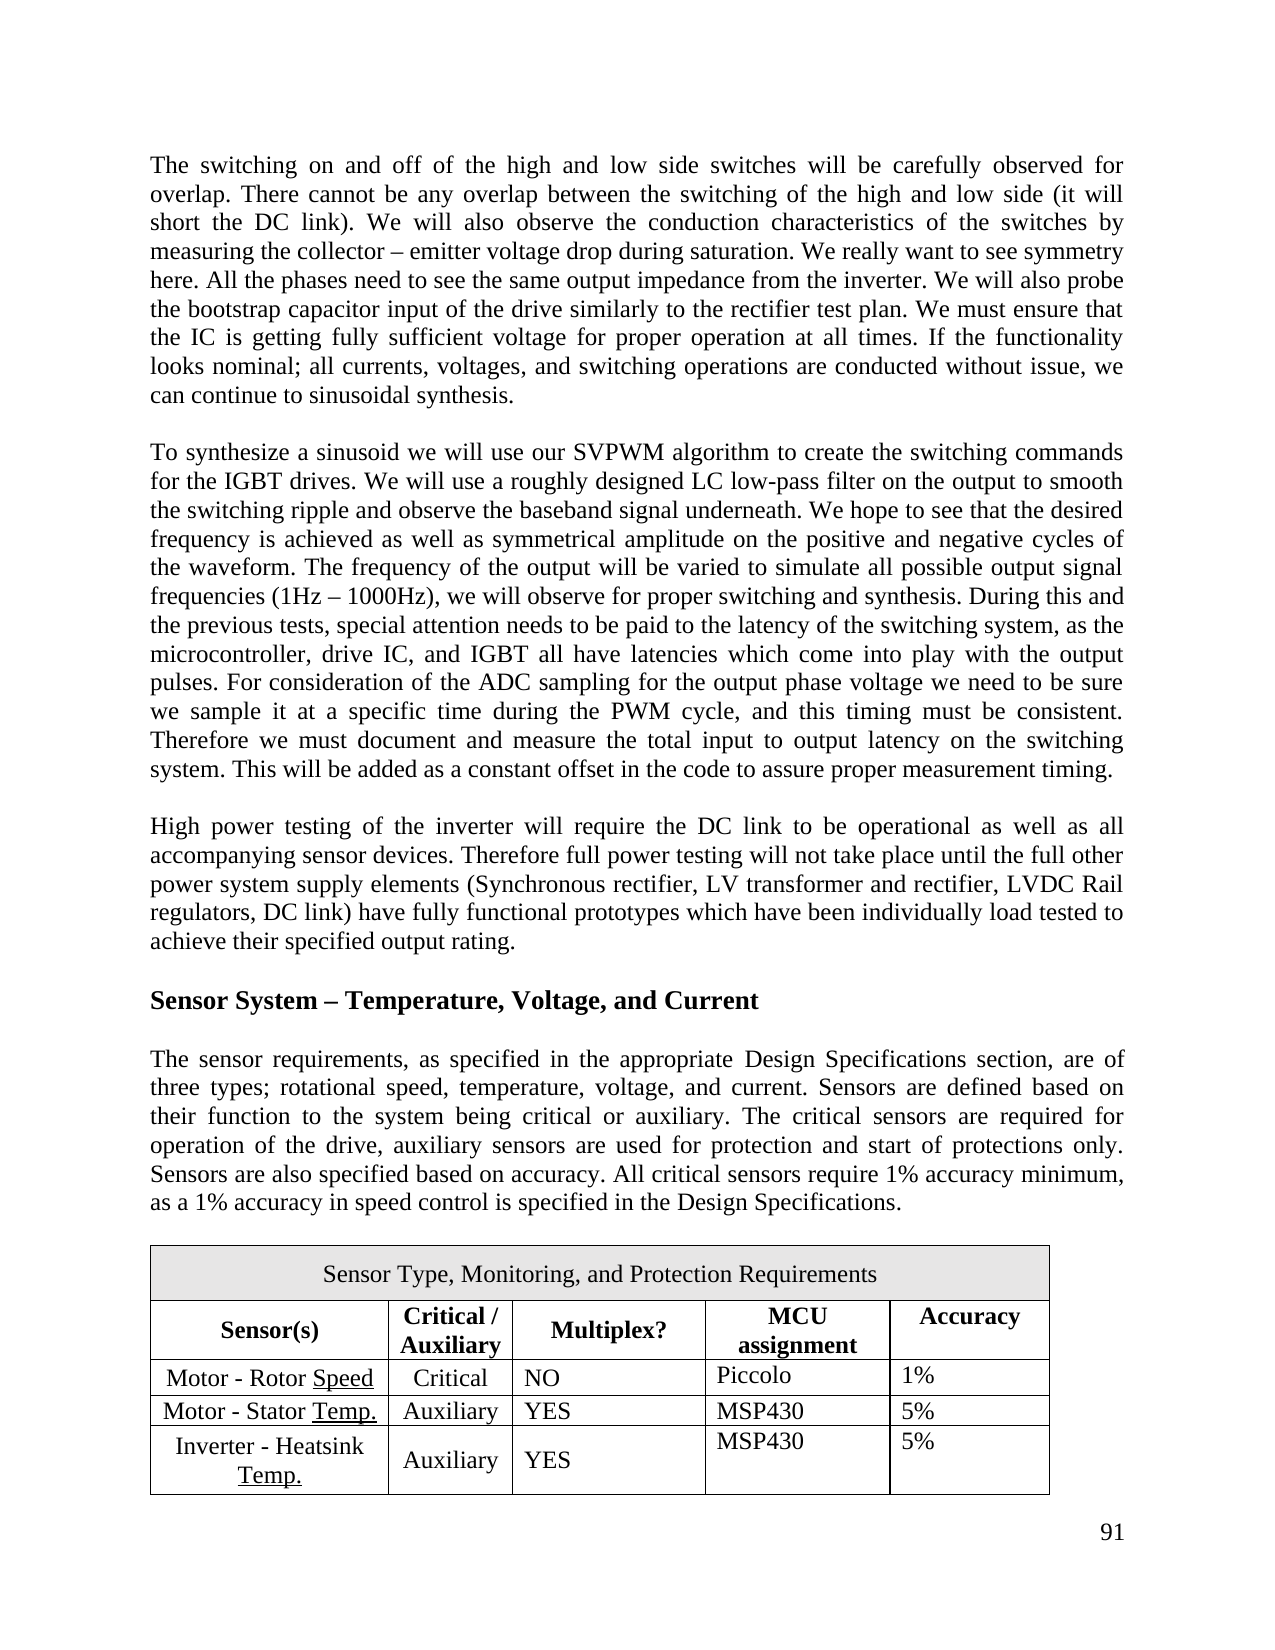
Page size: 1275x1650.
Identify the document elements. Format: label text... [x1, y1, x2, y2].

table_cell MSP430 [706, 1426, 889, 1494]
table_cell YES [513, 1426, 705, 1494]
text The sensor requirements, as specified in the appropriate Design Specifications section, are of three types; rotational speed, temperature, voltage, and current. Sensors are defined based on their function to the system being critical or auxiliary. The critical sensors are required for operation of the drive, auxiliary sensors are used for protection and start of protections only. Sensors are also specified based on accuracy. All critical sensors require 1% accuracy minimum, as a 1% accuracy in speed control is specified in the Design Specifications. [150, 1044, 1125, 1216]
table_cell Inverter - Heatsink Temp. [151, 1426, 388, 1494]
table_cell MSP430 [706, 1396, 889, 1425]
table_cell Critical [389, 1360, 512, 1395]
table_cell MCU assignment [706, 1301, 889, 1359]
table_cell Multiplex? [513, 1301, 705, 1359]
table_cell 5% [891, 1396, 1049, 1425]
table_cell Motor - Stator Temp. [151, 1396, 388, 1425]
table_cell Critical / Auxiliary [389, 1301, 512, 1359]
text To synthesize a sinusoid we will use our SVPWM algorithm to create the switching commands for the IGBT drives. We will use a roughly designed LC low-pass filter on the output to smooth the switching ripple and observe the baseband signal underneath. We hope to see that the desired frequency is achieved as well as symmetrical amplitude on the positive and negative cycles of the waveform. The frequency of the output will be varied to simulate all possible output signal frequencies (1Hz – 1000Hz), we will observe for proper switching and synthesis. During this and the previous tests, special attention needs to be paid to the latency of the switching system, as the microcontroller, drive IC, and IGBT all have latencies which come into play with the output pulses. For consideration of the ADC sampling for the output phase voltage we need to be sure we sample it at a specific time during the PWM cycle, and this timing must be consistent. Therefore we must document and measure the total input to output latency on the switching system. This will be added as a constant offset in the code to assure proper measurement timing. [150, 437, 1125, 782]
subtitle Sensor System – Temperature, Voltage, and Current [150, 984, 1125, 1015]
table_cell Sensor(s) [151, 1301, 388, 1359]
table_cell YES [513, 1396, 705, 1425]
table_cell NO [513, 1360, 705, 1395]
table_cell 1% [891, 1360, 1049, 1395]
table_cell Motor - Rotor Speed [151, 1360, 388, 1395]
text High power testing of the inverter will require the DC link to be operational as well as all accompanying sensor devices. Therefore full power testing will not take place until the full other power system supply elements (Synchronous rectifier, LV transformer and rectifier, LVDC Rail regulators, DC link) have fully functional prototypes which have been individually load tested to achieve their specified output rating. [150, 811, 1125, 955]
table_cell Auxiliary [389, 1426, 512, 1494]
table_header Sensor Type, Monitoring, and Protection Requirements [151, 1246, 1049, 1300]
table_cell Auxiliary [389, 1396, 512, 1425]
table_cell Accuracy [891, 1301, 1049, 1359]
text The switching on and off of the high and low side switches will be carefully observed for overlap. There cannot be any overlap between the switching of the high and low side (it will short the DC link). We will also observe the conduction characteristics of the switches by measuring the collector – emitter voltage drop during saturation. We really want to see symmetry here. All the phases need to see the same output impedance from the inverter. We will also probe the bootstrap capacitor input of the drive similarly to the rectifier test plan. We must ensure that the IC is getting fully sufficient voltage for proper operation at all times. If the functionality looks nominal; all currents, voltages, and switching operations are conducted without issue, we can continue to sinusoidal synthesis. [150, 150, 1125, 409]
table_cell 5% [891, 1426, 1049, 1494]
table_cell Piccolo [706, 1360, 889, 1395]
